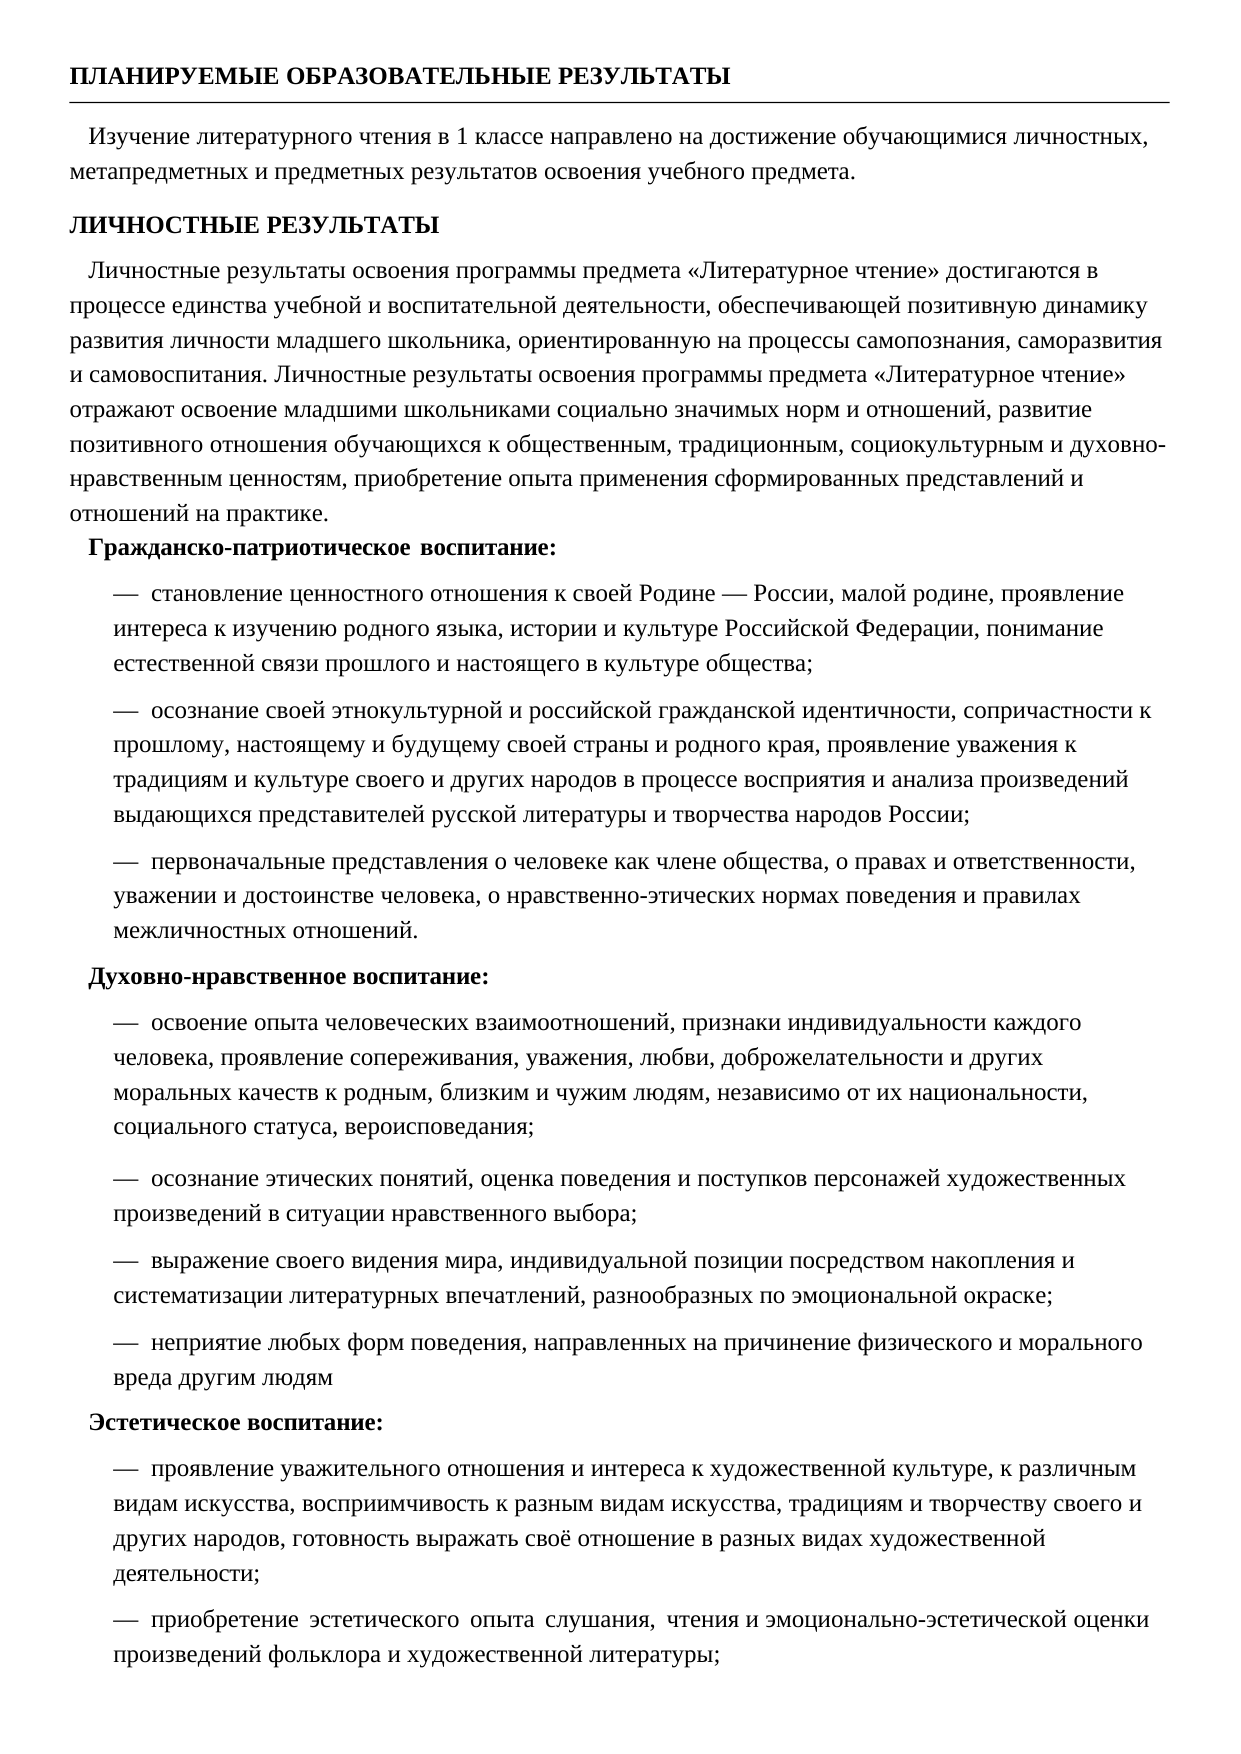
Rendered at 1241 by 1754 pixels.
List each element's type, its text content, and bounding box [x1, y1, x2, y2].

subtitle Духовно-нравственное воспитание: [88, 961, 1182, 990]
list осознание своей этнокультурной и российской гражданской идентичности, сопричастности к прошлому, настоящему и будущему своей страны и родного края, проявление уважения к традициям и культуре своего и других народов в процессе восприятия и анализа произведений выдающихся представителей русской литературы и творчества народов России; [113, 695, 1152, 828]
subtitle ЛИЧНОСТНЫЕ РЕЗУЛЬТАТЫ [69, 210, 1182, 239]
list осознание этических понятий, оценка поведения и поступков персонажей художественных произведений в ситуации нравственного выбора; [113, 1163, 1127, 1227]
subtitle ПЛАНИРУЕМЫЕ ОБРАЗОВАТЕЛЬНЫЕ РЕЗУЛЬТАТЫ [69, 61, 1182, 90]
text Изучение литературного чтения в 1 классе направлено на достижение обучающимися личностных, метапредметных и предметных результатов освоения учебного предмета. [69, 121, 1182, 184]
list выражение своего видения мира, индивидуальной позиции посредством накопления и систематизации литературных впечатлений, разнообразных по эмоциональной окраске; [113, 1245, 1075, 1308]
text Личностные результаты освоения программы предмета «Литературное чтение» достигаются в процессе единства учебной и воспитательной деятельности, обеспечивающей позитивную динамику развития личности младшего школьника, ориентированную на процессы самопознания, саморазвития и самовоспитания. Личностные результаты освоения программы предмета «Литературное чтение» отражают освоение младшими школьниками социально значимых норм и отношений, развитие позитивного отношения обучающихся к общественным, традиционным, социокультурным и духовно- нравственным ценностям, приобретение опыта применения сформированных представлений и отношений на практике. [69, 255, 1173, 527]
list проявление уважительного отношения и интереса к художественной культуре, к различным видам искусства, восприимчивость к разным видам искусства, традициям и творчеству своего и других народов, готовность выражать своё отношение в разных видах художественной деятельности; [113, 1453, 1143, 1586]
subtitle Эстетическое воспитание: [88, 1407, 1182, 1436]
list первоначальные представления о человеке как члене общества, о правах и ответственности, уважении и достоинстве человека, о нравственно-этических нормах поведения и правилах межличностных отношений. [113, 846, 1136, 944]
list приобретение эстетического опыта слушания, чтения и эмоционально-эстетической оценки произведений фольклора и художественной литературы; [113, 1604, 1158, 1668]
list неприятие любых форм поведения, направленных на причинение физического и морального вреда другим людям [113, 1327, 1143, 1390]
list становление ценностного отношения к своей Родине — России, малой родине, проявление интереса к изучению родного языка, истории и культуре Российской Федерации, понимание естественной связи прошлого и настоящего в культуре общества; [113, 578, 1124, 677]
subtitle Гражданско-патриотическое воспитание: [88, 533, 1182, 561]
list освоение опыта человеческих взаимоотношений, признаки индивидуальности каждого человека, проявление сопереживания, уважения, любви, доброжелательности и других моральных качеств к родным, близким и чужим людям, независимо от их национальности, социального статуса, вероисповедания; [113, 1007, 1088, 1140]
